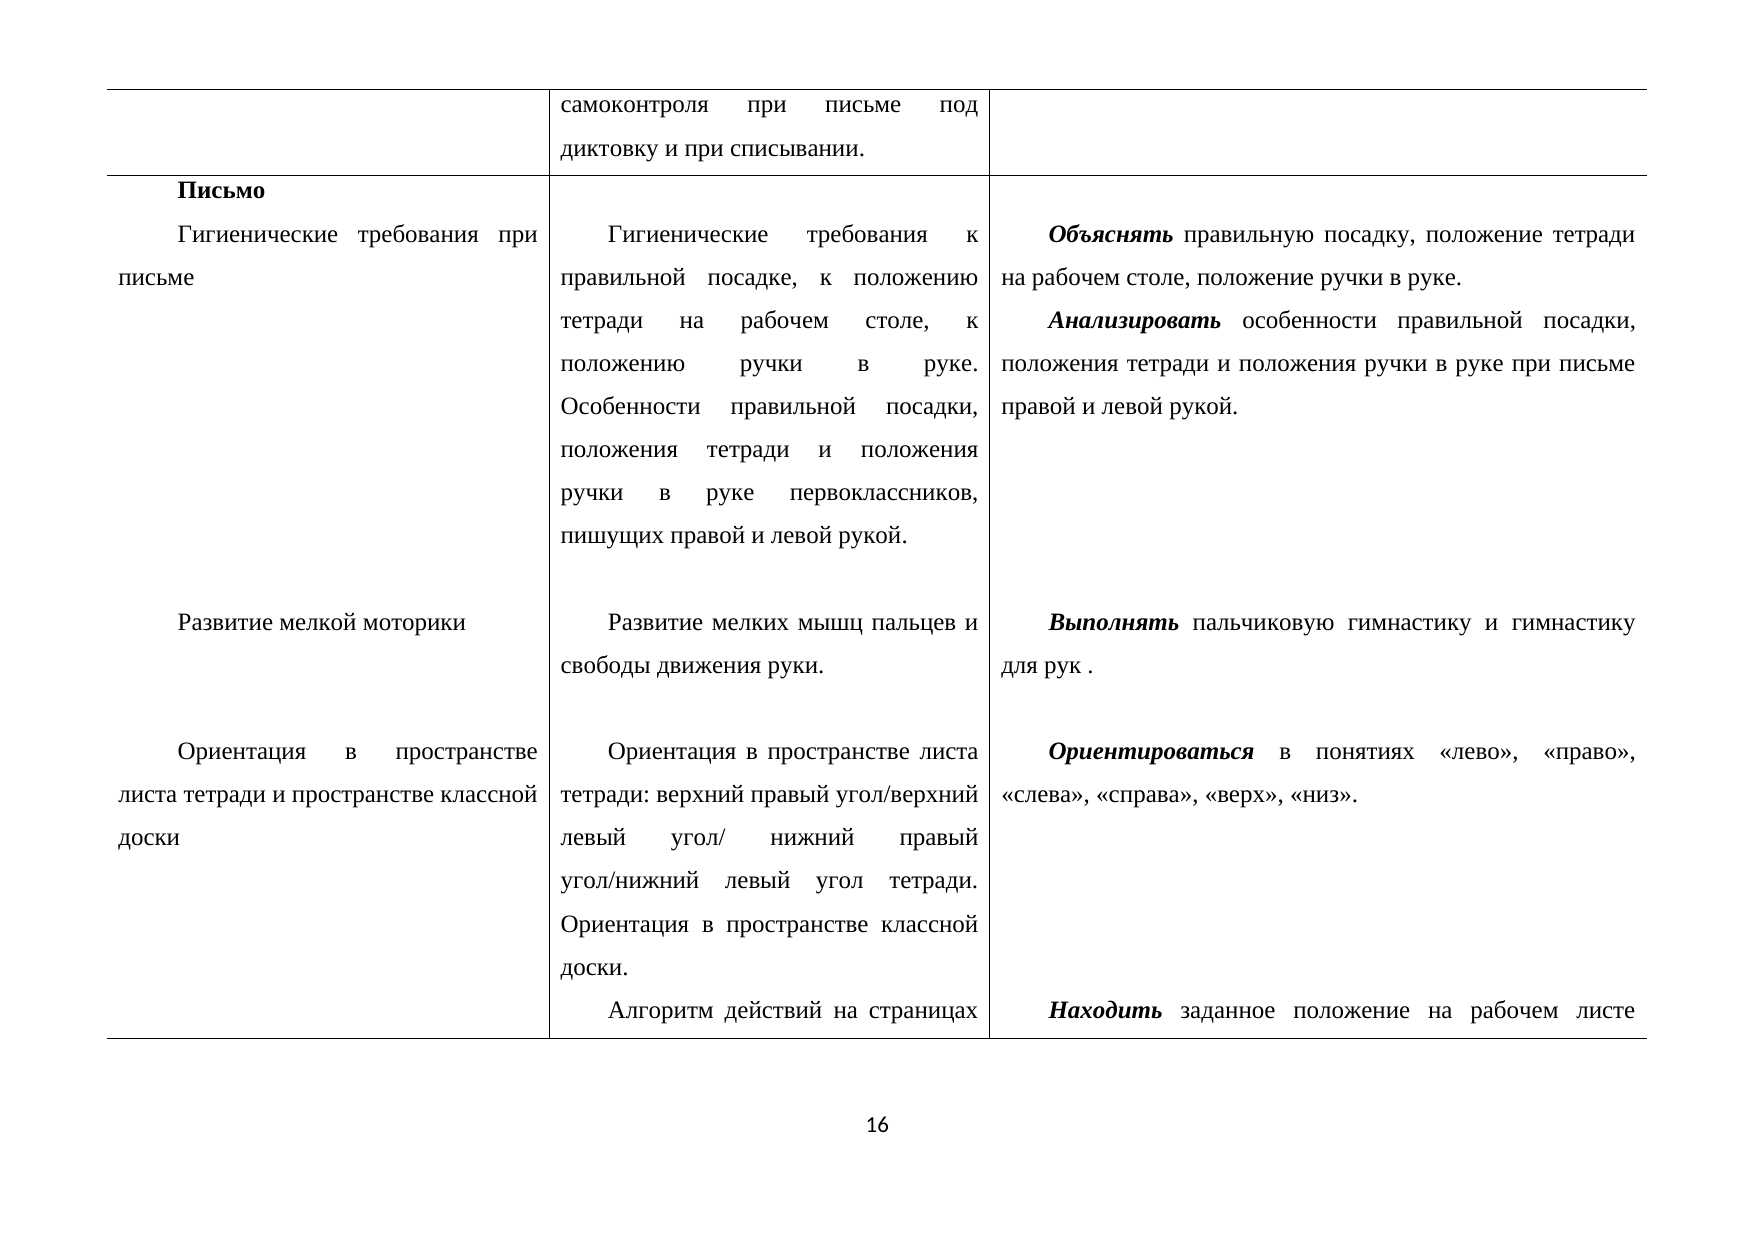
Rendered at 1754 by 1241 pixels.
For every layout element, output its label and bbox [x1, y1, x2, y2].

table_cell [107, 176, 549, 1038]
table_cell [107, 90, 549, 174]
table_cell [550, 90, 989, 174]
table_cell [990, 90, 1647, 174]
table_cell [550, 176, 989, 1038]
table_cell [990, 176, 1647, 1038]
